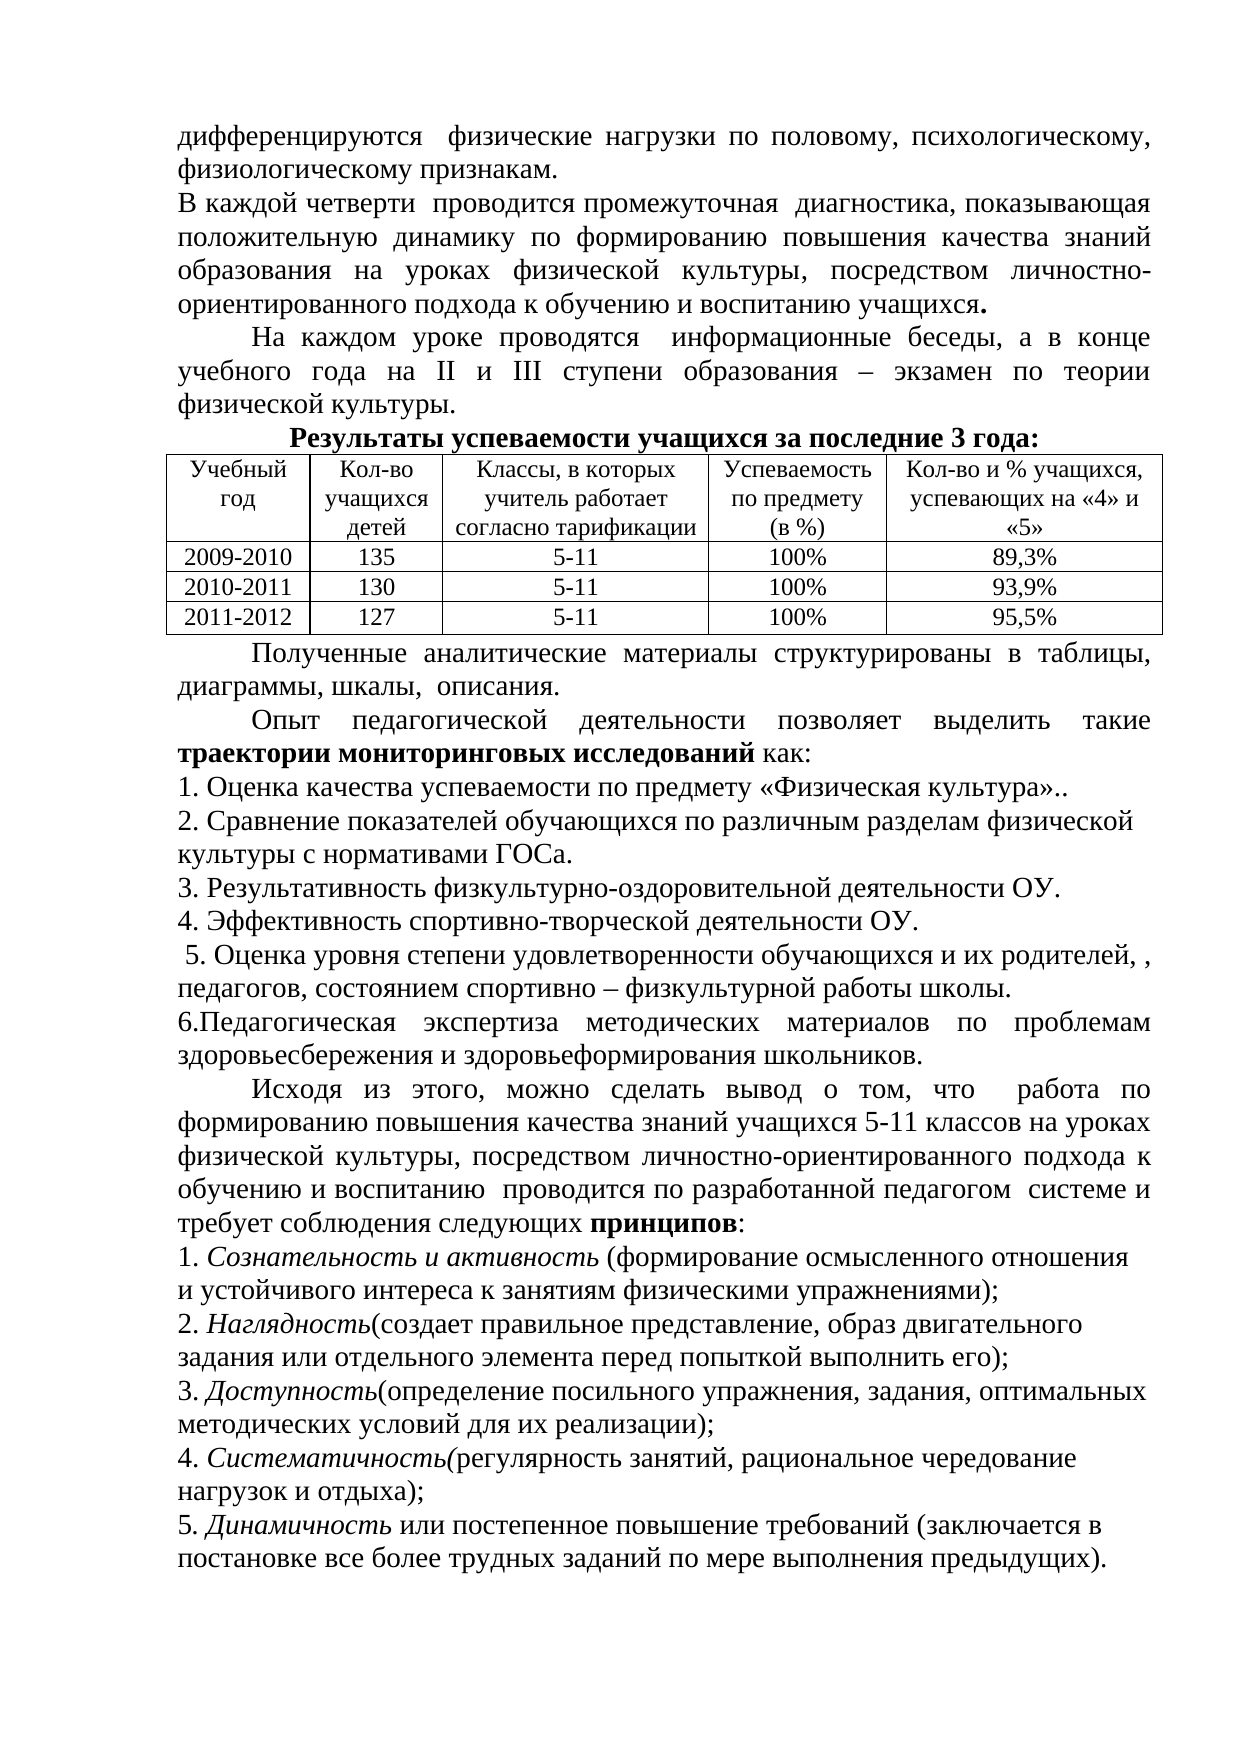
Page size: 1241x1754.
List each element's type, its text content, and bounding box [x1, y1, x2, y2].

text Результаты успеваемости учащихся за последние 3 года: [177, 420, 1152, 453]
text 2. Наглядность(создает правильное представление, образ двигательного задания или отдельного элемента перед попыткой выполнить его); [177, 1306, 1152, 1373]
table_header Учебный год [167, 455, 309, 541]
text 4. Систематичность(регулярность занятий, рациональное чередование нагрузок и отдыха); [177, 1440, 1152, 1507]
table_cell 5-11 [443, 542, 708, 571]
table_cell 5-11 [443, 572, 708, 601]
text 1. Сознательность и активность (формирование осмысленного отношения и устойчивого интереса к занятиям физическими упражнениями); [177, 1239, 1152, 1306]
table_cell 95,5% [887, 602, 1162, 634]
table_header Классы, в которых учитель работает согласно тарификации [443, 455, 708, 541]
text Опыт педагогической деятельности позволяет выделить такие траектории мониторинговых исследований как: [177, 702, 1152, 769]
table_header Успеваемость по предмету (в %) [709, 455, 886, 541]
text Исходя из этого, можно сделать вывод о том, что работа по формированию повышения качества знаний учащихся 5-11 классов на уроках физической культуры, посредством личностно-ориентированного подхода к обучению и воспитанию проводится по разработанной педагогом системе и требует соблюдения следующих принципов: [177, 1071, 1152, 1239]
text 5. Динамичность или постепенное повышение требований (заключается в постановке все более трудных заданий по мере выполнения предыдущих). [177, 1507, 1152, 1574]
text На каждом уроке проводятся информационные беседы, а в конце учебного года на II и III ступени образования – экзамен по теории физической культуры. [177, 319, 1152, 420]
text Полученные аналитические материалы структурированы в таблицы, диаграммы, шкалы, описания. [177, 635, 1152, 702]
table_cell 100% [709, 602, 886, 634]
table_cell 93,9% [887, 572, 1162, 601]
table_cell 89,3% [887, 542, 1162, 571]
table_cell 130 [311, 572, 442, 601]
text В каждой четверти проводится промежуточная диагностика, показывающая положительную динамику по формированию повышения качества знаний образования на уроках физической культуры, посредством личностно-ориентированного подхода к обучению и воспитанию учащихся. [177, 185, 1152, 319]
table_cell 2011-2012 [167, 602, 309, 634]
table_cell 100% [709, 542, 886, 571]
table_cell 127 [311, 602, 442, 634]
text 5. Оценка уровня степени удовлетворенности обучающихся и их родителей, , педагогов, состоянием спортивно – физкультурной работы школы. [177, 937, 1152, 1004]
text 6.Педагогическая экспертиза методических материалов по проблемам здоровьесбережения и здоровьеформирования школьников. [177, 1004, 1152, 1071]
table_header Кол-во и % учащихся, успевающих на «4» и «5» [887, 455, 1162, 541]
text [177, 118, 1152, 185]
table_cell 2010-2011 [167, 572, 309, 601]
text 3. Результативность физкультурно-оздоровительной деятельности ОУ. 4. Эффективность спортивно-творческой деятельности ОУ. [177, 870, 1152, 937]
table_cell 5-11 [443, 602, 708, 634]
text 1. Оценка качества успеваемости по предмету «Физическая культура».. 2. Сравнение показателей обучающихся по различным разделам физической культуры с нормативами ГОСа. [177, 769, 1152, 870]
table_header Кол-во учащихся детей [311, 455, 442, 541]
table_cell 135 [311, 542, 442, 571]
table_cell 2009-2010 [167, 542, 309, 571]
text 3. Доступность(определение посильного упражнения, задания, оптимальных методических условий для их реализации); [177, 1373, 1152, 1440]
table_cell 100% [709, 572, 886, 601]
